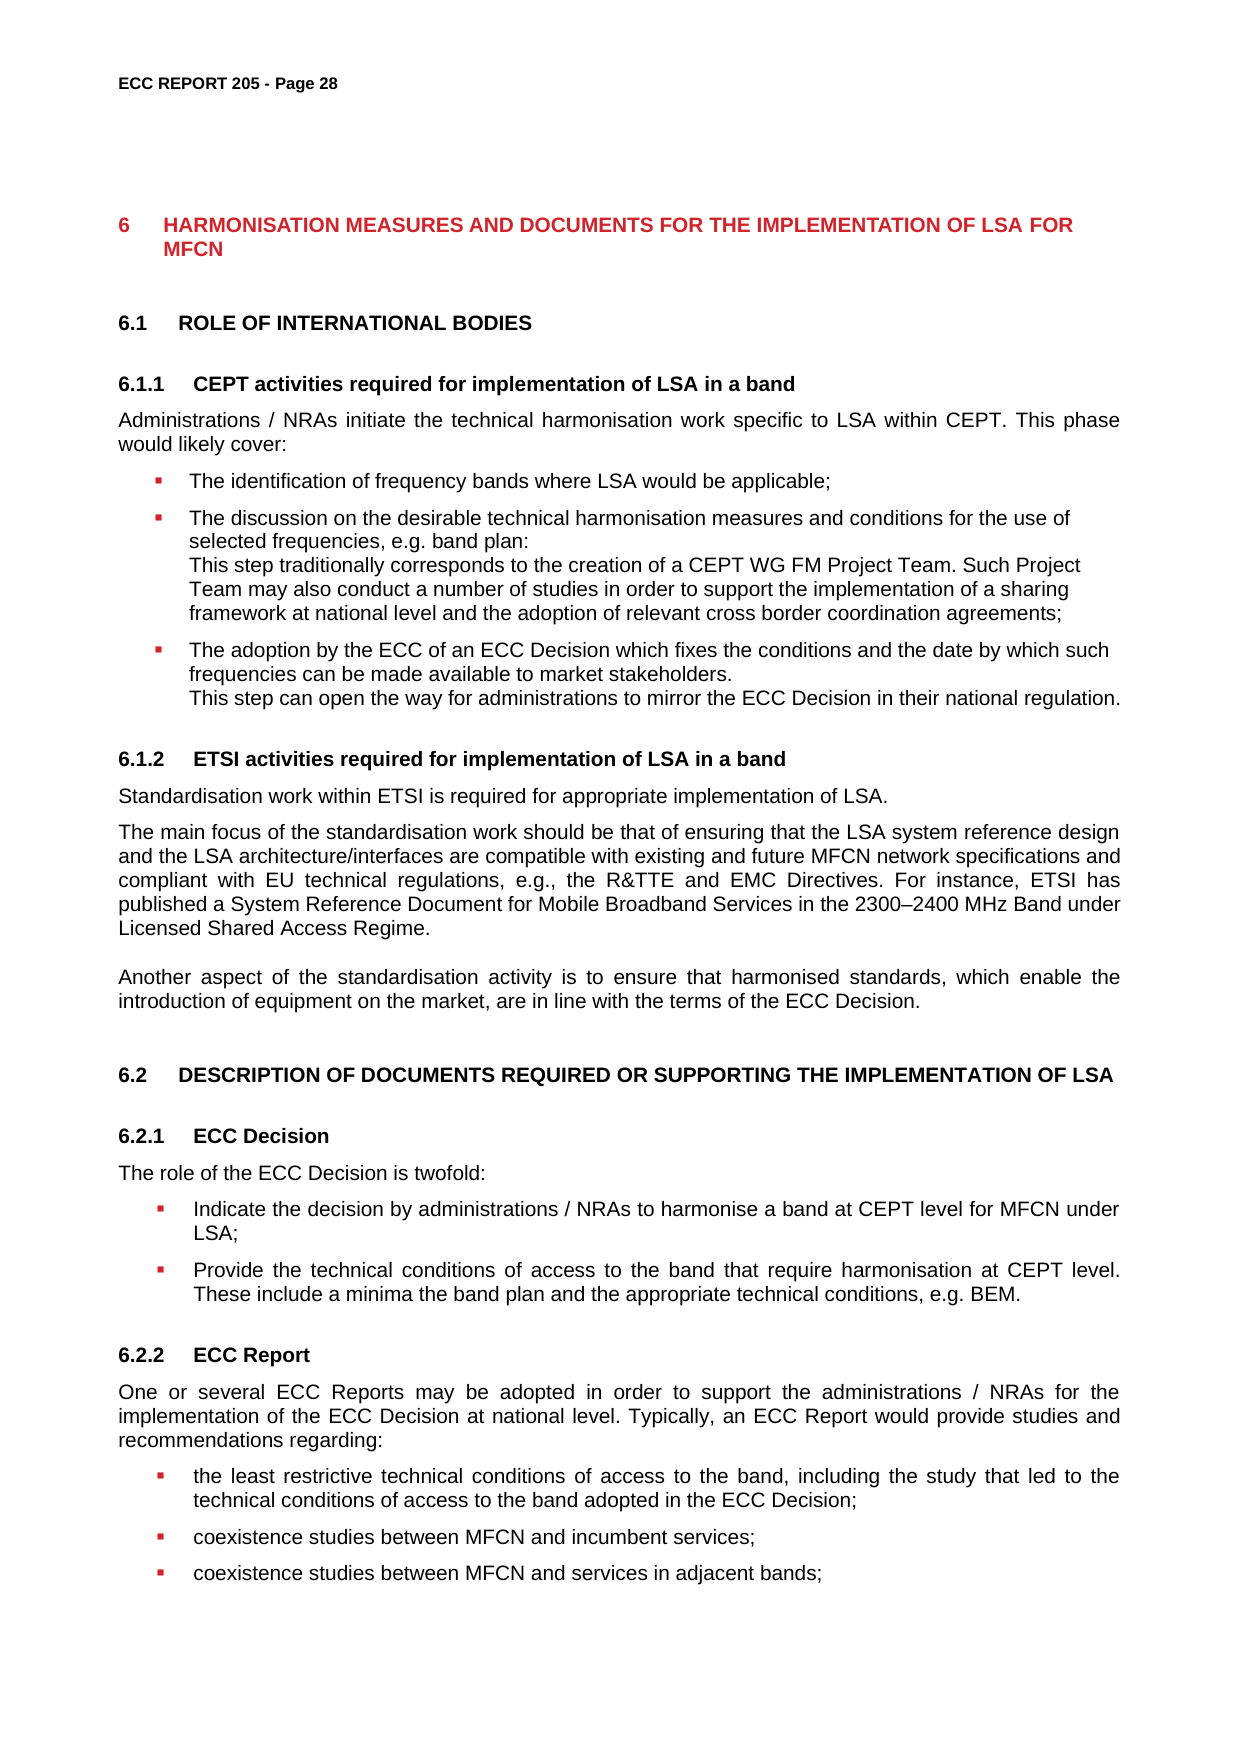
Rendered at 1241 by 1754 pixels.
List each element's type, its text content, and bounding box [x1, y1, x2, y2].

subtitle ETSI activities required for implementation of LSA in a band [118, 747, 1122, 771]
list Indicate the decision by administrations / NRAs to harmonise a band at CEPT level for MFCN under LSA; [156, 1197, 1122, 1245]
list coexistence studies between MFCN and services in adjacent bands; [156, 1561, 1122, 1585]
text One or several ECC Reports may be adopted in order to support the administrations / NRAs for the implementation of the ECC Decision at national level. Typically, an ECC Report would provide studies and recommendations regarding: [118, 1380, 1122, 1452]
list coexistence studies between MFCN and incumbent services; [156, 1524, 1122, 1549]
text The role of the ECC Decision is twofold: [118, 1161, 1122, 1185]
text The identification of frequency bands where LSA would be applicable; [153, 469, 1122, 493]
list Provide the technical conditions of access to the band that require harmonisation at CEPT level. These include a minima the band plan and the appropriate technical conditions, e.g. BEM. [156, 1258, 1122, 1306]
subtitle description of documents Required or supporting the implementation of LSA [118, 1063, 1122, 1087]
text Another aspect of the standardisation activity is to ensure that harmonised standards, which enable the introduction of equipment on the market, are in line with the terms of the ECC Decision. [118, 965, 1122, 1013]
text The adoption by the ECC of an ECC Decision which fixes the conditions and the date by which such frequencies can be made available to market stakeholders. This step can open the way for administrations to mirror the ECC Decision in their national regulation. [153, 638, 1122, 710]
subtitle ECC Report [118, 1343, 1122, 1367]
text Administrations / NRAs initiate the technical harmonisation work specific to LSA within CEPT. This phase would likely cover: [118, 408, 1122, 456]
subtitle Role of international bodies [118, 310, 1122, 334]
subtitle ECC Decision [118, 1124, 1122, 1148]
text Standardisation work within ETSI is required for appropriate implementation of LSA. [118, 784, 1122, 808]
text The main focus of the standardisation work should be that of ensuring that the LSA system reference design and the LSA architecture/interfaces are compatible with existing and future MFCN network specifications and compliant with EU technical regulations, e.g., the R&TTE and EMC Directives. For instance, ETSI has published a System Reference Document for Mobile Broadband Services in the 2300–2400 MHz Band under Licensed Shared Access Regime. [118, 820, 1122, 940]
subtitle Harmonisation measures and documents for the implementation of LSA for MFCN [118, 212, 1122, 260]
text The discussion on the desirable technical harmonisation measures and conditions for the use of selected frequencies, e.g. band plan: This step traditionally corresponds to the creation of a CEPT WG FM Project Team. Such Project Team may also conduct a number of studies in order to support the implementation of a sharing framework at national level and the adoption of relevant cross border coordination agreements; [153, 505, 1122, 625]
list the least restrictive technical conditions of access to the band, including the study that led to the technical conditions of access to the band adopted in the ECC Decision; [156, 1464, 1122, 1512]
subtitle CEPT activities required for implementation of LSA in a band [118, 372, 1122, 396]
